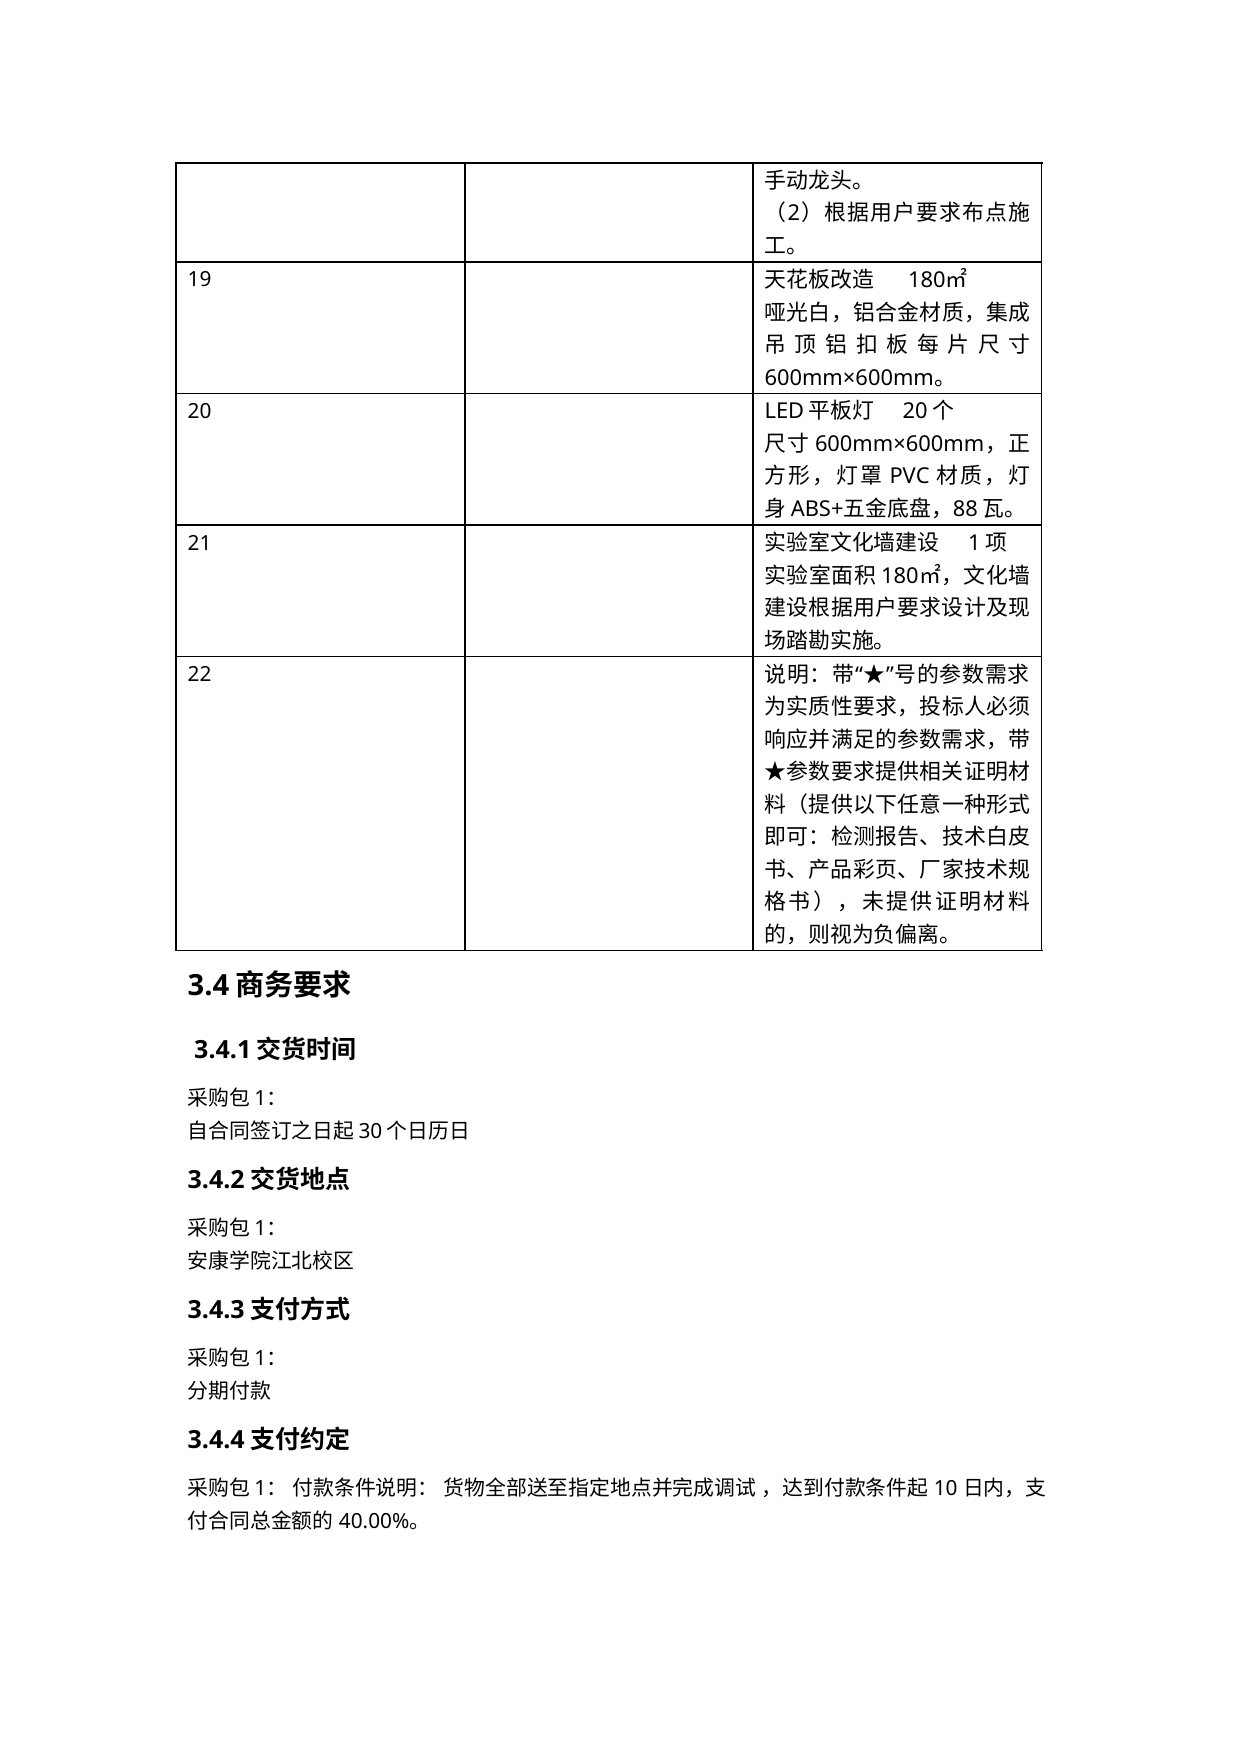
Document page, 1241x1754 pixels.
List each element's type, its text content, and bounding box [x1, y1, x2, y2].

table_cell 说明：带“★”号的参数需求为实质性要求，投标人必须响应并满足的参数需求，带★参数要求提供相关证明材料（提供以下任意一种形式即可：检测报告、技术白皮书、产品彩页、厂家技术规格书），未提供证明材料的，则视为负偏离。 [754, 657, 1041, 950]
table_cell 实验室文化墙建设 1项 实验室面积180㎡，文化墙建设根据用户要求设计及现场踏勘实施。 [754, 526, 1041, 656]
text 安康学院江北校区 [187, 1244, 1053, 1276]
table_cell [466, 263, 752, 393]
text 采购包1： [187, 1341, 1053, 1374]
table_cell 22 [177, 657, 464, 950]
text 3.4商务要求 [187, 951, 1053, 1016]
text 分期付款 [187, 1374, 1053, 1406]
text 3.4.4支付约定 [187, 1406, 1053, 1471]
table_cell 19 [177, 263, 464, 393]
table_cell LED平板灯 20个 尺寸600mm×600mm，正方形，灯罩PVC材质，灯身ABS+五金底盘，88瓦。 [754, 394, 1041, 524]
table_cell [466, 526, 752, 656]
text 3.4.2交货地点 [187, 1146, 1053, 1211]
table_cell 21 [177, 526, 464, 656]
text 采购包1： [187, 1211, 1053, 1244]
table_cell 天花板改造 180㎡ 哑光白，铝合金材质，集成吊顶铝扣板每片尺寸600mm×600mm。 [754, 263, 1041, 393]
text 3.4.1交货时间 [187, 1016, 1053, 1081]
text 自合同签订之日起30个日历日 [187, 1114, 1053, 1146]
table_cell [754, 164, 1041, 261]
text 采购包1： [187, 1081, 1053, 1114]
table_cell 20 [177, 394, 464, 524]
table_cell 18 [177, 164, 464, 261]
table_cell [466, 657, 752, 950]
table_cell [466, 164, 752, 261]
text 采购包1： 付款条件说明： 货物全部送至指定地点并完成调试 ，达到付款条件起 10 日内，支付合同总金额的 40.00%。 [187, 1471, 1053, 1536]
table_cell [466, 394, 752, 524]
text 3.4.3支付方式 [187, 1276, 1053, 1341]
